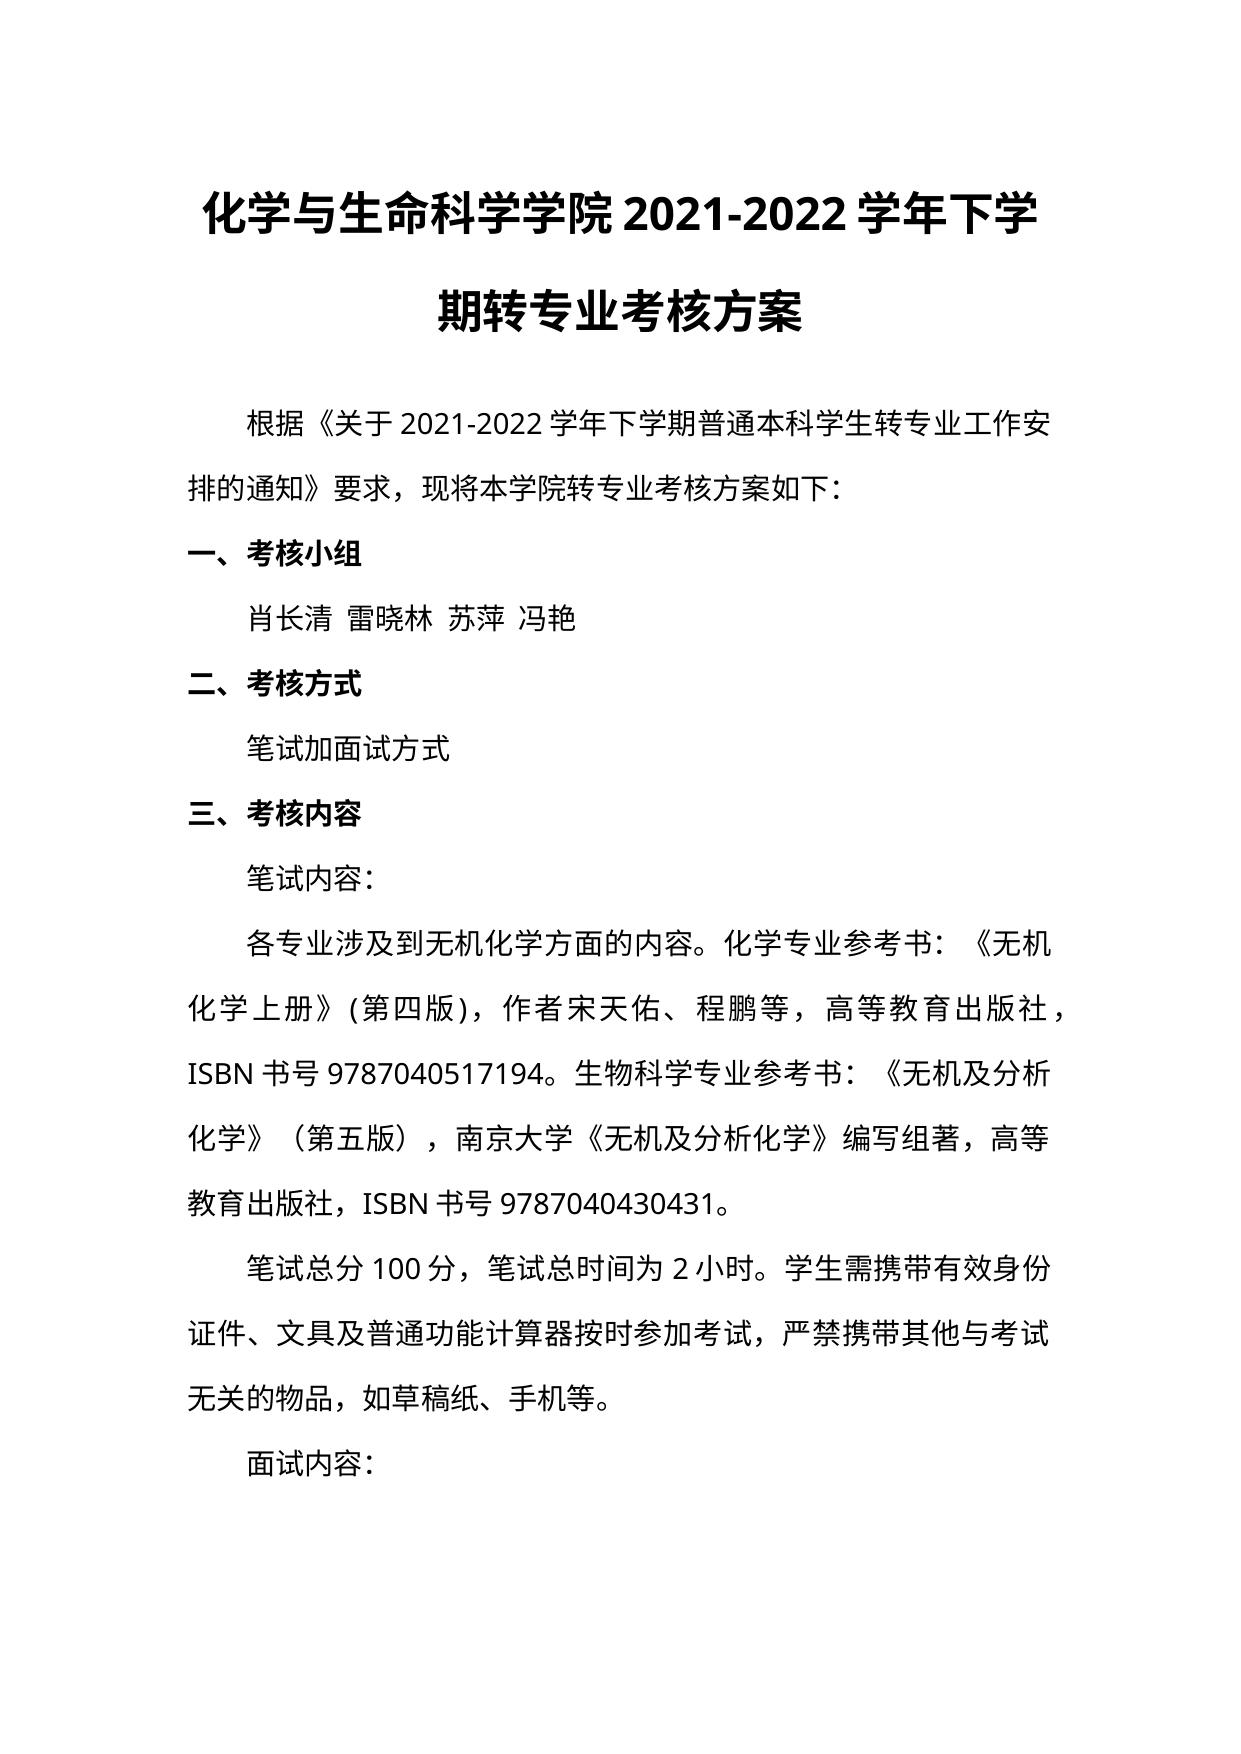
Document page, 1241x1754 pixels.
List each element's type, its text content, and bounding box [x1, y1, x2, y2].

text 面试内容： [187, 1429, 1053, 1494]
text 三、考核内容 [187, 779, 1053, 844]
text 化学与生命科学学院2021-2022学年下学期转专业考核方案 [187, 162, 1053, 357]
list 一、考核小组 [187, 519, 1053, 584]
text 各专业涉及到无机化学方面的内容。化学专业参考书：《无机化学上册》(第四版)，作者宋天佑、程鹏等，高等教育出版社，ISBN书号9787040517194。生物科学专业参考书：《无机及分析化学》（第五版），南京大学《无机及分析化学》编写组著，高等教育出版社，ISBN书号9787040430431。 [187, 909, 1053, 1234]
text 根据《关于2021-2022学年下学期普通本科学生转专业工作安排的通知》要求，现将本学院转专业考核方案如下： [187, 389, 1053, 519]
text 二、考核方式 [187, 649, 1053, 714]
text 笔试加面试方式 [187, 714, 1053, 779]
text 笔试总分100分，笔试总时间为2小时。学生需携带有效身份证件、文具及普通功能计算器按时参加考试，严禁携带其他与考试无关的物品，如草稿纸、手机等。 [187, 1234, 1053, 1429]
text 肖长清 雷晓林 苏萍 冯艳 [187, 584, 1053, 649]
text 笔试内容： [187, 844, 1053, 909]
